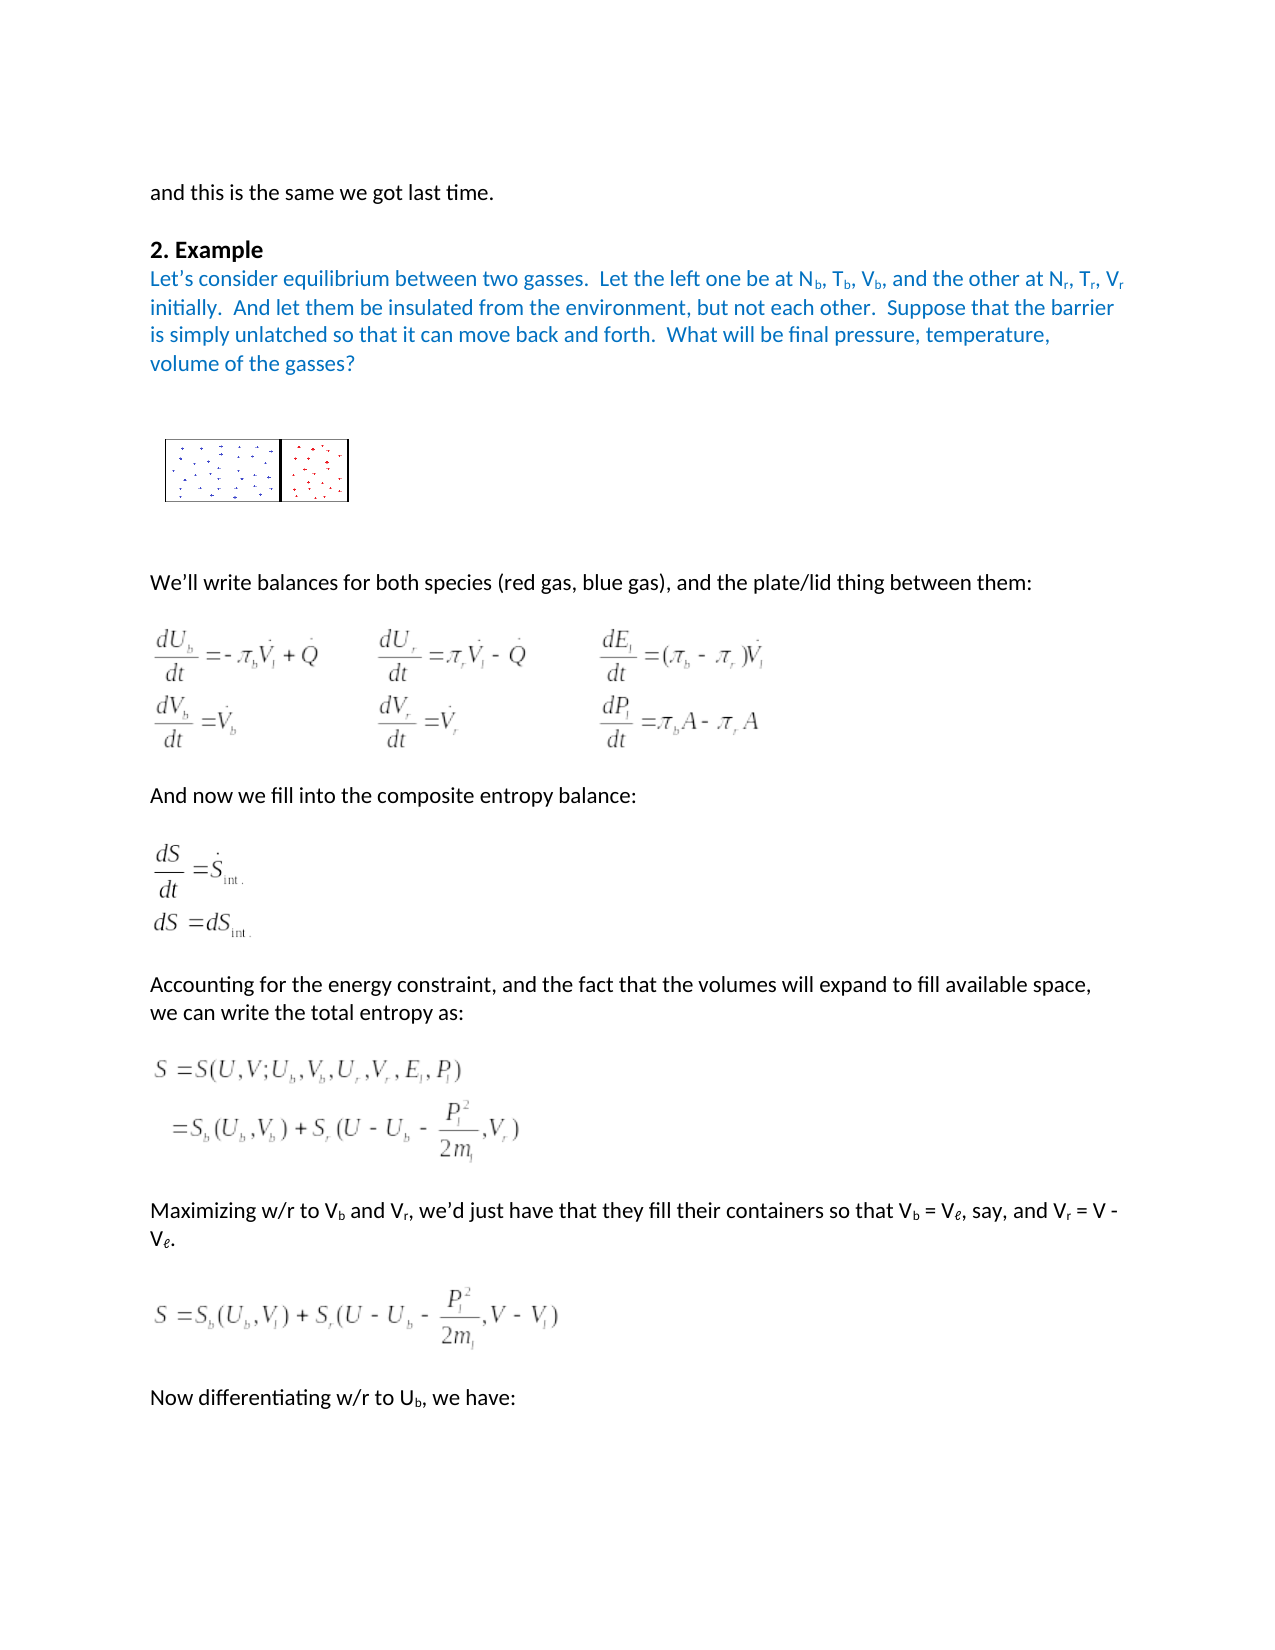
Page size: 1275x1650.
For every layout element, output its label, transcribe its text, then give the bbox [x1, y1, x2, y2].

text Accounting for the energy constraint, and the fact that the volumes will expand to fill available space, we can write the total entropy as: [150, 970, 1125, 1026]
text Let’s consider equilibrium between two gasses. Let the left one be at Nb, Tb, Vb, and the other at Nr, Tr, Vr initially. And let them be insulated from the environment, but not each other. Suppose that the barrier is simply unlatched so that it can move back and forth. What will be final pressure, temperature, volume of the gasses? [150, 264, 1125, 377]
text Maximizing w/r to Vb and Vr, we’d just have that they fill their containers so that Vb = Vℓ, say, and Vr = V - Vℓ. [150, 1196, 1125, 1252]
text Now differentiating w/r to Ub, we have: [150, 1383, 1125, 1411]
text We’ll write balances for both species (red gas, blue gas), and the plate/lid thing between them: [150, 568, 1125, 596]
text 2. Example [150, 234, 1125, 264]
text and this is the same we got last time. [150, 178, 1125, 206]
picture [150, 404, 370, 540]
text And now we fill into the composite entropy balance: [150, 782, 1125, 809]
